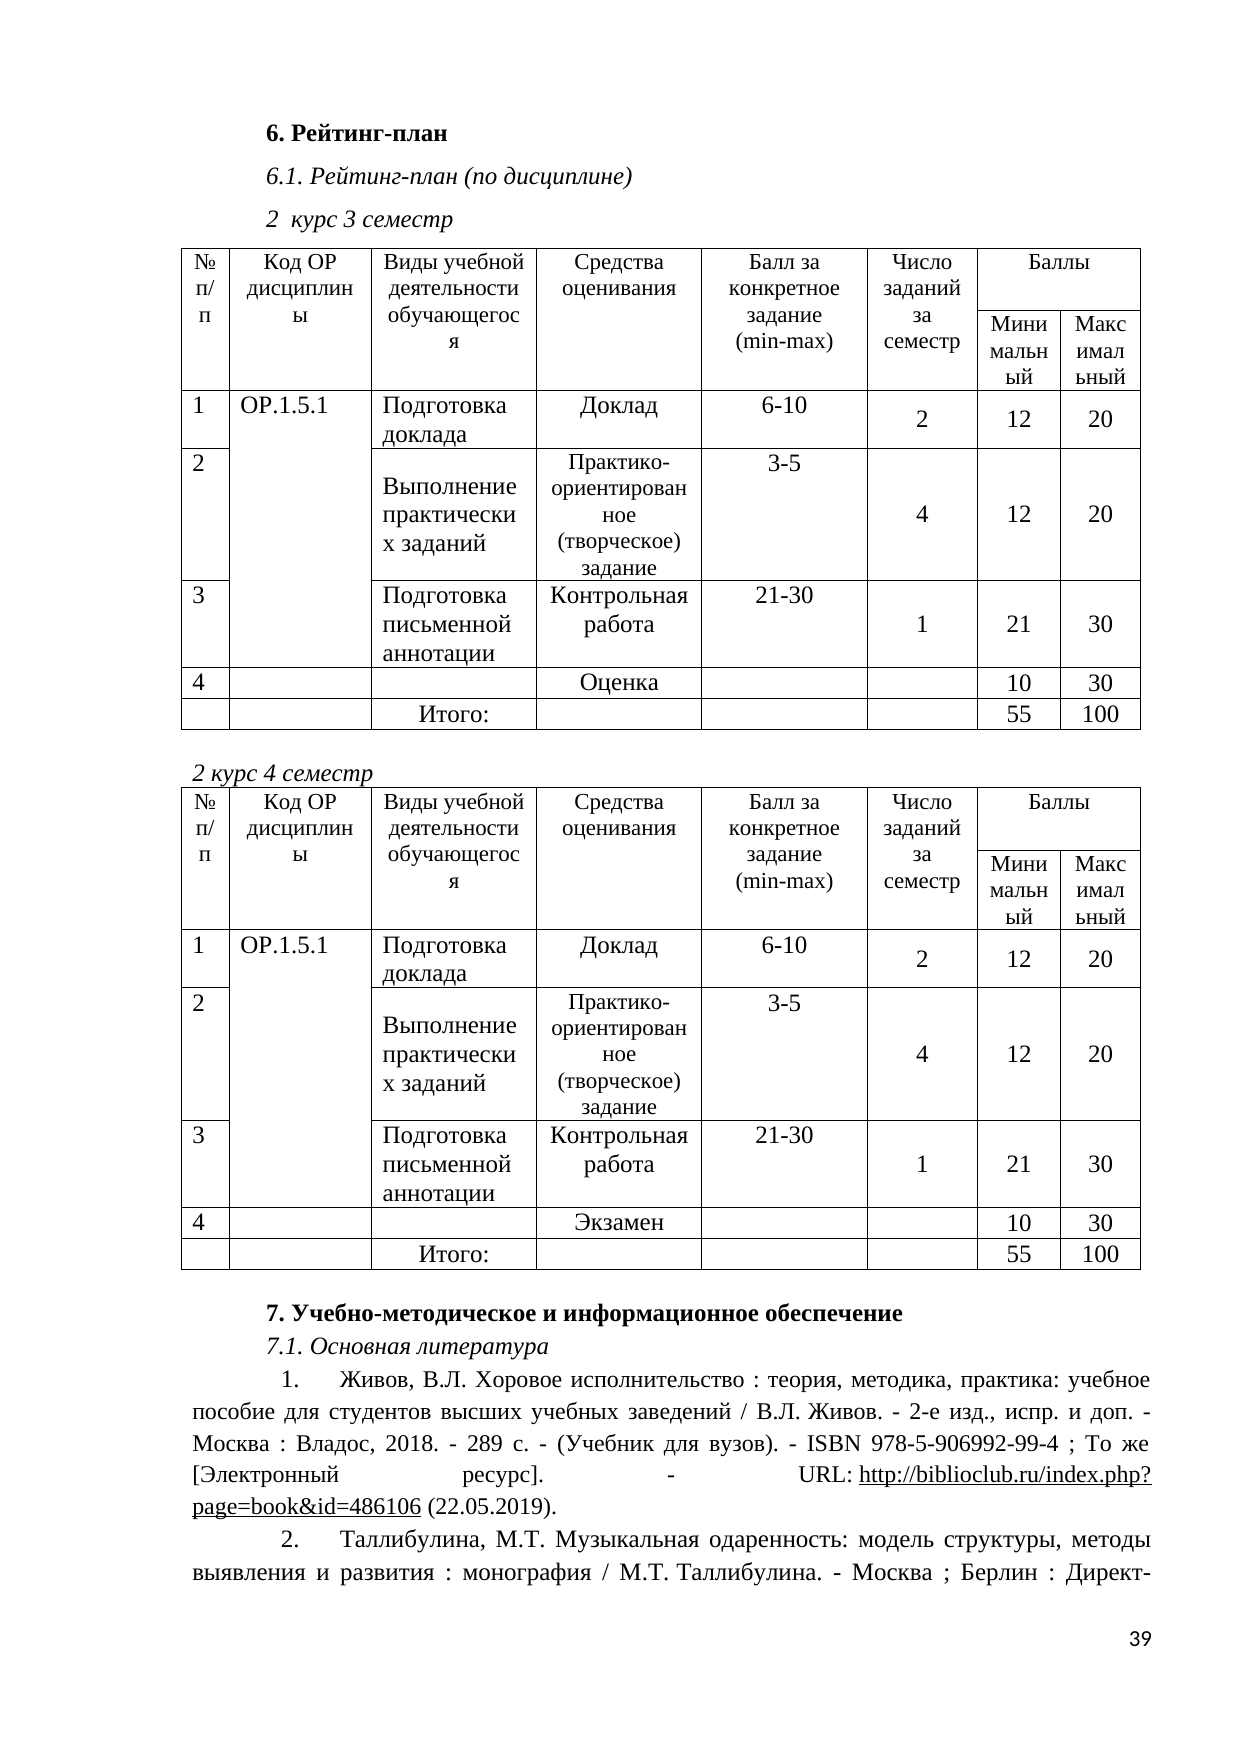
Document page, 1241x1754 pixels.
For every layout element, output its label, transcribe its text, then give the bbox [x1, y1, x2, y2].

table_cell Оценка [537, 668, 701, 698]
table_cell [702, 1239, 867, 1269]
table_cell Подготовка письменной аннотации [372, 581, 536, 667]
table_cell [537, 1239, 701, 1269]
table_cell Практико-ориентированное (творческое) задание [537, 449, 701, 580]
table_cell [182, 699, 229, 729]
table_cell 30 [1061, 581, 1140, 667]
table_cell 2 [868, 391, 977, 448]
table_cell 12 [978, 988, 1060, 1119]
table_cell 2 [868, 930, 977, 987]
table_cell Подготовка доклада [372, 930, 536, 987]
table_header Балл за конкретное задание (min-max) [702, 788, 867, 929]
table_cell [537, 699, 701, 729]
table_cell Доклад [537, 391, 701, 448]
table_cell 3-5 [702, 449, 867, 580]
text 2 курс 3 семестр [192, 204, 1152, 233]
table_cell [182, 1239, 229, 1269]
table_header Код ОР дисциплины [230, 249, 371, 389]
table_cell [868, 699, 977, 729]
table_cell 1 [868, 581, 977, 667]
table_header Число заданий за семестр [868, 788, 977, 929]
table_cell 6-10 [702, 930, 867, 987]
table_cell 3 [182, 1121, 229, 1206]
table_cell 12 [978, 930, 1060, 987]
table_cell Практико-ориентированное (творческое) задание [537, 988, 701, 1119]
table_cell [702, 668, 867, 698]
table_cell 100 [1061, 699, 1140, 729]
table_cell 20 [1061, 391, 1140, 448]
table_cell Контрольная работа [537, 581, 701, 667]
table_cell Минимальный [978, 311, 1060, 389]
table_cell 21 [978, 581, 1060, 667]
table_cell 30 [1061, 668, 1140, 698]
table_cell ОР.1.5.1 [230, 391, 371, 667]
table_cell [868, 668, 977, 698]
table_cell Выполнение практических заданий [372, 988, 536, 1119]
table_cell 12 [978, 391, 1060, 448]
table_cell 3-5 [702, 988, 867, 1119]
table_header Виды учебной деятельности обучающегося [372, 249, 536, 389]
table_header Виды учебной деятельности обучающегося [372, 788, 536, 929]
table_header № п/п [182, 788, 229, 929]
table_cell 12 [978, 449, 1060, 580]
table_header Баллы [978, 249, 1140, 310]
table_cell [230, 1239, 371, 1269]
table_cell [702, 1208, 867, 1238]
table_cell Экзамен [537, 1208, 701, 1238]
table_cell 4 [182, 1208, 229, 1238]
table_cell [868, 1208, 977, 1238]
table_cell 3 [182, 581, 229, 667]
table_cell 55 [978, 699, 1060, 729]
text 6. Рейтинг-план [192, 118, 1152, 147]
table_cell 20 [1061, 930, 1140, 987]
table_cell 20 [1061, 449, 1140, 580]
table_header Средства оценивания [537, 249, 701, 389]
table_cell 1 [182, 391, 229, 448]
table_cell 21 [978, 1121, 1060, 1206]
table_cell 30 [1061, 1208, 1140, 1238]
table_cell [372, 1208, 536, 1238]
table_cell 20 [1061, 988, 1140, 1119]
table_cell Минимальный [978, 851, 1060, 929]
table_header № п/п [182, 249, 229, 389]
table_cell Подготовка письменной аннотации [372, 1121, 536, 1206]
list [192, 1524, 1152, 1585]
table_cell 30 [1061, 1121, 1140, 1206]
table_cell 4 [182, 668, 229, 698]
table_cell 2 [182, 449, 229, 580]
table_cell 4 [868, 449, 977, 580]
table_cell [372, 668, 536, 698]
table_header Число заданий за семестр [868, 249, 977, 389]
table_cell [230, 668, 371, 698]
table_cell Контрольная работа [537, 1121, 701, 1206]
table_header Средства оценивания [537, 788, 701, 929]
table_header Баллы [978, 788, 1140, 850]
table_cell Максимальный [1061, 311, 1140, 389]
table_cell 21-30 [702, 1121, 867, 1206]
table_cell Доклад [537, 930, 701, 987]
table_cell 55 [978, 1239, 1060, 1269]
table_cell Итого: [372, 699, 536, 729]
table_cell 10 [978, 668, 1060, 698]
table_cell 21-30 [702, 581, 867, 667]
table_cell [230, 699, 371, 729]
text 2 курс 4 семестр [192, 758, 1152, 787]
table_cell [230, 1208, 371, 1238]
table_header Код ОР дисциплины [230, 788, 371, 929]
text 7. Учебно-методическое и информационное обеспечение [192, 1298, 1152, 1327]
table_cell Итого: [372, 1239, 536, 1269]
table_cell Максимальный [1061, 851, 1140, 929]
text 6.1. Рейтинг-план (по дисциплине) [192, 161, 1152, 190]
table_header Балл за конкретное задание (min-max) [702, 249, 867, 389]
table_cell Выполнение практических заданий [372, 449, 536, 580]
table_cell 2 [182, 988, 229, 1119]
table_cell 10 [978, 1208, 1060, 1238]
table_cell 1 [182, 930, 229, 987]
table_cell 4 [868, 988, 977, 1119]
table_cell ОР.1.5.1 [230, 930, 371, 1206]
table_cell Подготовка доклада [372, 391, 536, 448]
table_cell 6-10 [702, 391, 867, 448]
table_cell [868, 1239, 977, 1269]
text 7.1. Основная литература [192, 1331, 1152, 1360]
table_cell [702, 699, 867, 729]
list Живов, В.Л. Хоровое исполнительство : теория, методика, практика: учебное пособие для студентов высших учебных заведений / В.Л. Живов. - 2-е изд., испр. и доп. - Москва : Владос, 2018. - 289 с. - (Учебник для вузов). - ISBN 978-5-906992-99-4 ; То же [Электронный ресурс]. - URL: http://biblioclub.ru/index.php?page=book&id=486106 (22.05.2019). [192, 1364, 1152, 1519]
table_cell 1 [868, 1121, 977, 1206]
table_cell 100 [1061, 1239, 1140, 1269]
